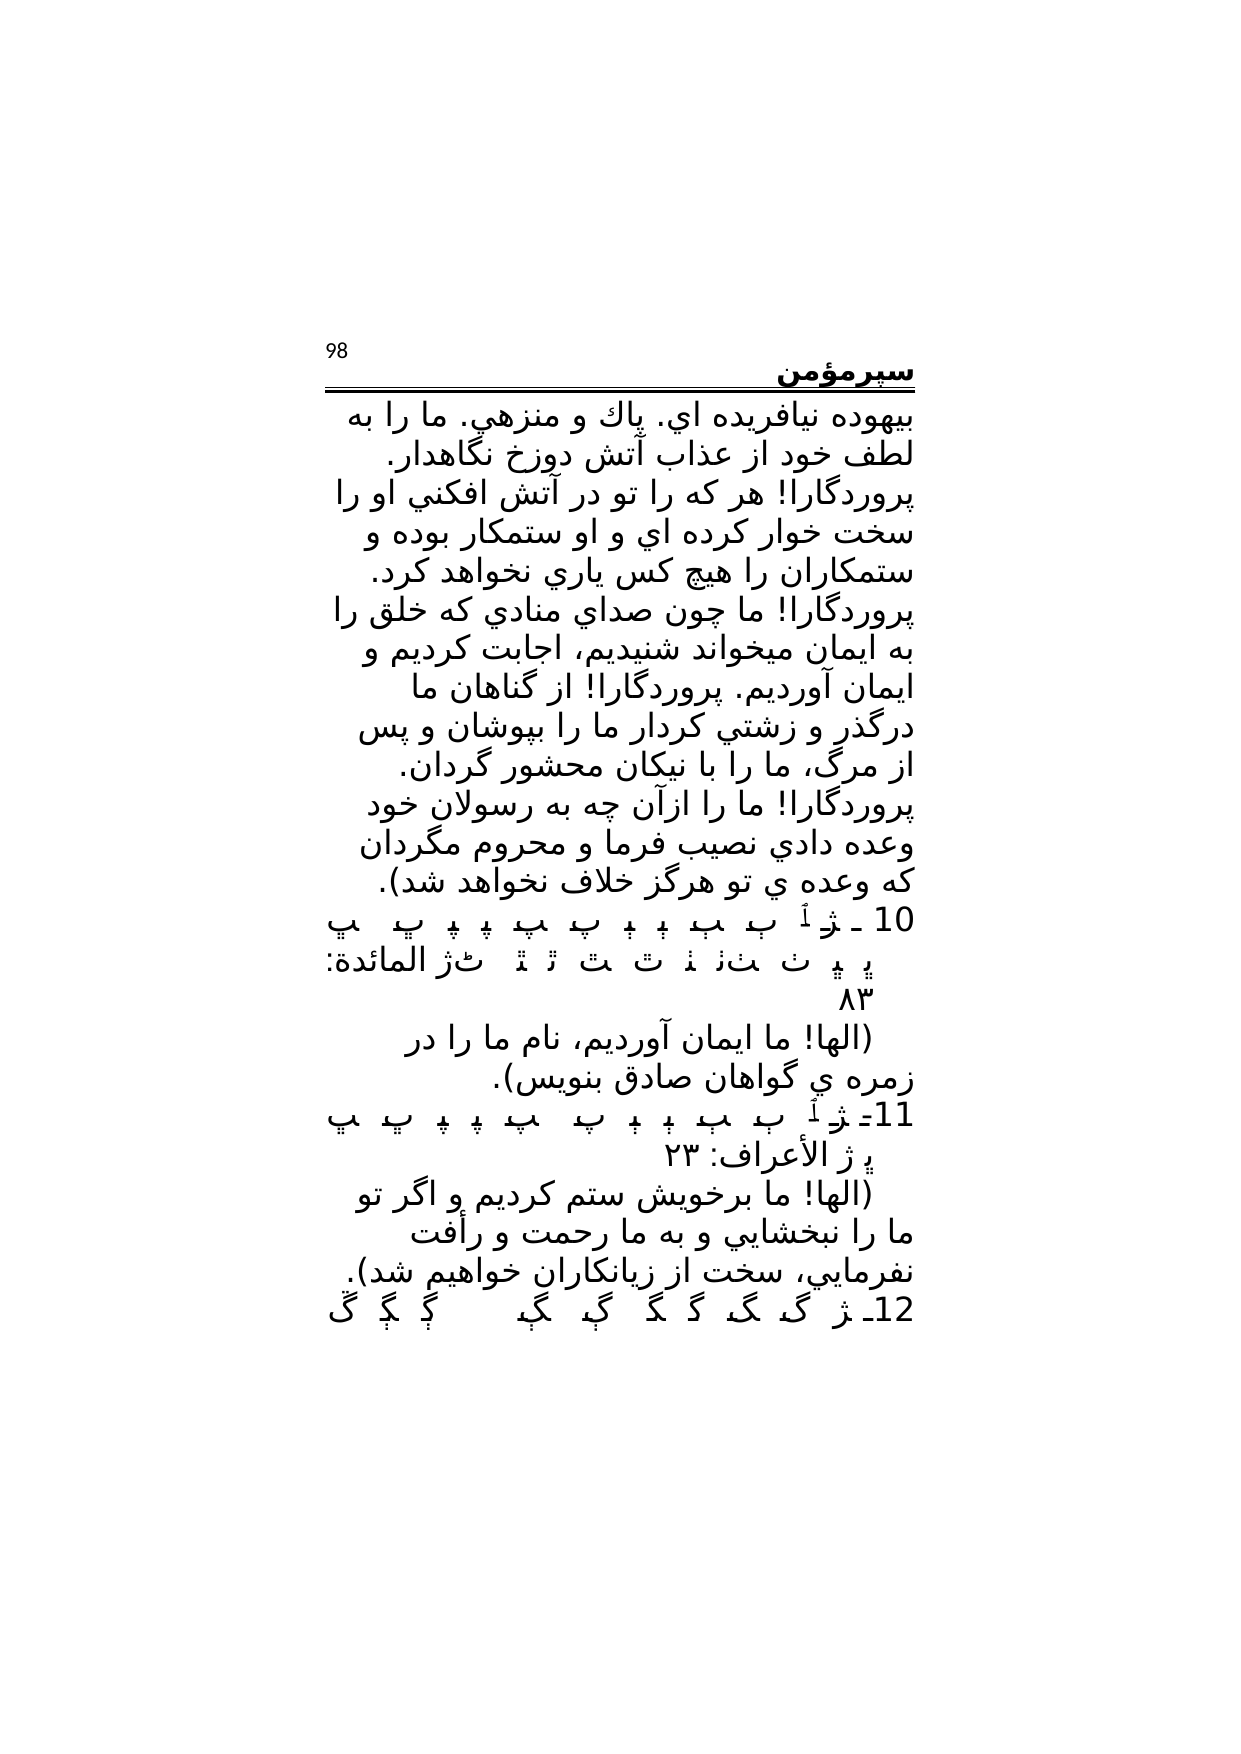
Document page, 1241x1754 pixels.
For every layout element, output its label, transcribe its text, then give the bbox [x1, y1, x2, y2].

text (الها! ما برخويش ستم كرديم و اگر تو ما را نبخشايي و به ما رحمت و رأفت نفرمايي، سخت از زيانكاران خواهيم شد). [325, 1174, 915, 1291]
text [325, 396, 915, 901]
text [325, 1291, 915, 1329]
text 10 ـ ﮋ ﭑ ﭒ ﭓ ﭔ ﭕ ﭖ ﭗ ﭘ ﭙ ﭚ ﭛ ﭜ ﭝ ﭞ ﭟﭠ ﭡ ﭢ ﭣ ﭤ ﭥ ﭦﮊ المائدة: ٨٣ [325, 901, 915, 1018]
text (الها! ما ايمان آورديم، نام ما را در زمره ي گواهان صادق بنويس). [325, 1018, 915, 1096]
text 11- ﮋ ﭑ ﭒ ﭓ ﭔ ﭕ ﭖ ﭗ ﭘ ﭙ ﭚ ﭛ ﭜ ﮊ الأعراف: ٢٣ [325, 1096, 915, 1174]
